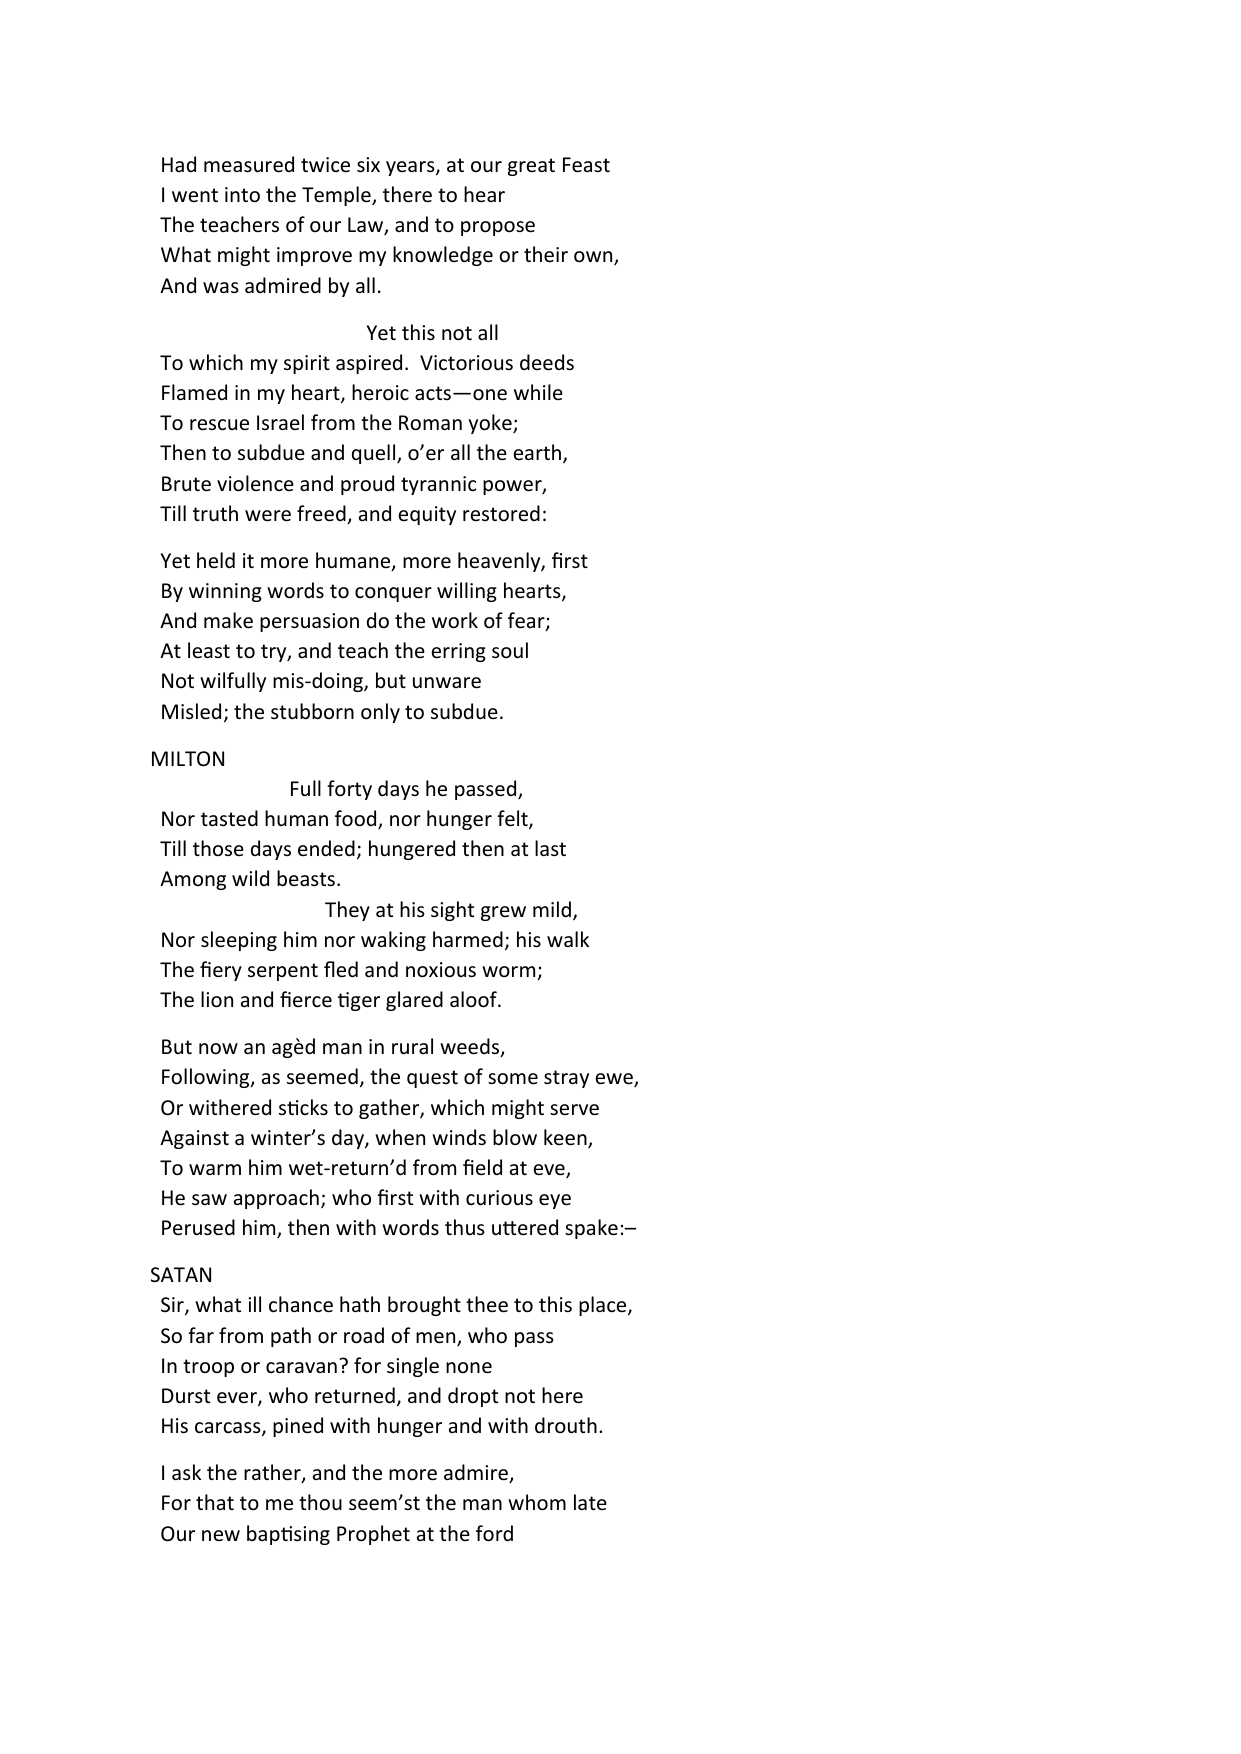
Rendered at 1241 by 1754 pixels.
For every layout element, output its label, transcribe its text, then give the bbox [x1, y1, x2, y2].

text Yet this not all To which my spirit aspired. Victorious deeds Flamed in my heart, heroic acts—one while To rescue Israel from the Roman yoke; Then to subdue and quell, o’er all the earth, Brute violence and proud tyrannic power, Till truth were freed, and equity restored: [150, 318, 1090, 527]
text SATAN Sir, what ill chance hath brought thee to this place, So far from path or road of men, who pass In troop or caravan? for single none Durst ever, who returned, and dropt not here His carcass, pined with hunger and with drouth. [150, 1260, 1090, 1439]
text MILTON Full forty days he passed, Nor tasted human food, nor hunger felt, Till those days ended; hungered then at last Among wild beasts. They at his sight grew mild, Nor sleeping him nor waking harmed; his walk The fiery serpent fled and noxious worm; The lion and fierce tiger glared aloof. [150, 744, 1090, 1013]
text But now an agèd man in rural weeds, Following, as seemed, the quest of some stray ewe, Or withered sticks to gather, which might serve Against a winter’s day, when winds blow keen, To warm him wet-return’d from field at eve, He saw approach; who first with curious eye Perused him, then with words thus uttered spake:– [150, 1032, 1090, 1242]
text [150, 1458, 1090, 1547]
text Yet held it more humane, more heavenly, first By winning words to conquer willing hearts, And make persuasion do the work of fear; At least to try, and teach the erring soul Not wilfully mis-doing, but unware Misled; the stubborn only to subdue. [150, 546, 1090, 725]
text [150, 150, 1090, 299]
